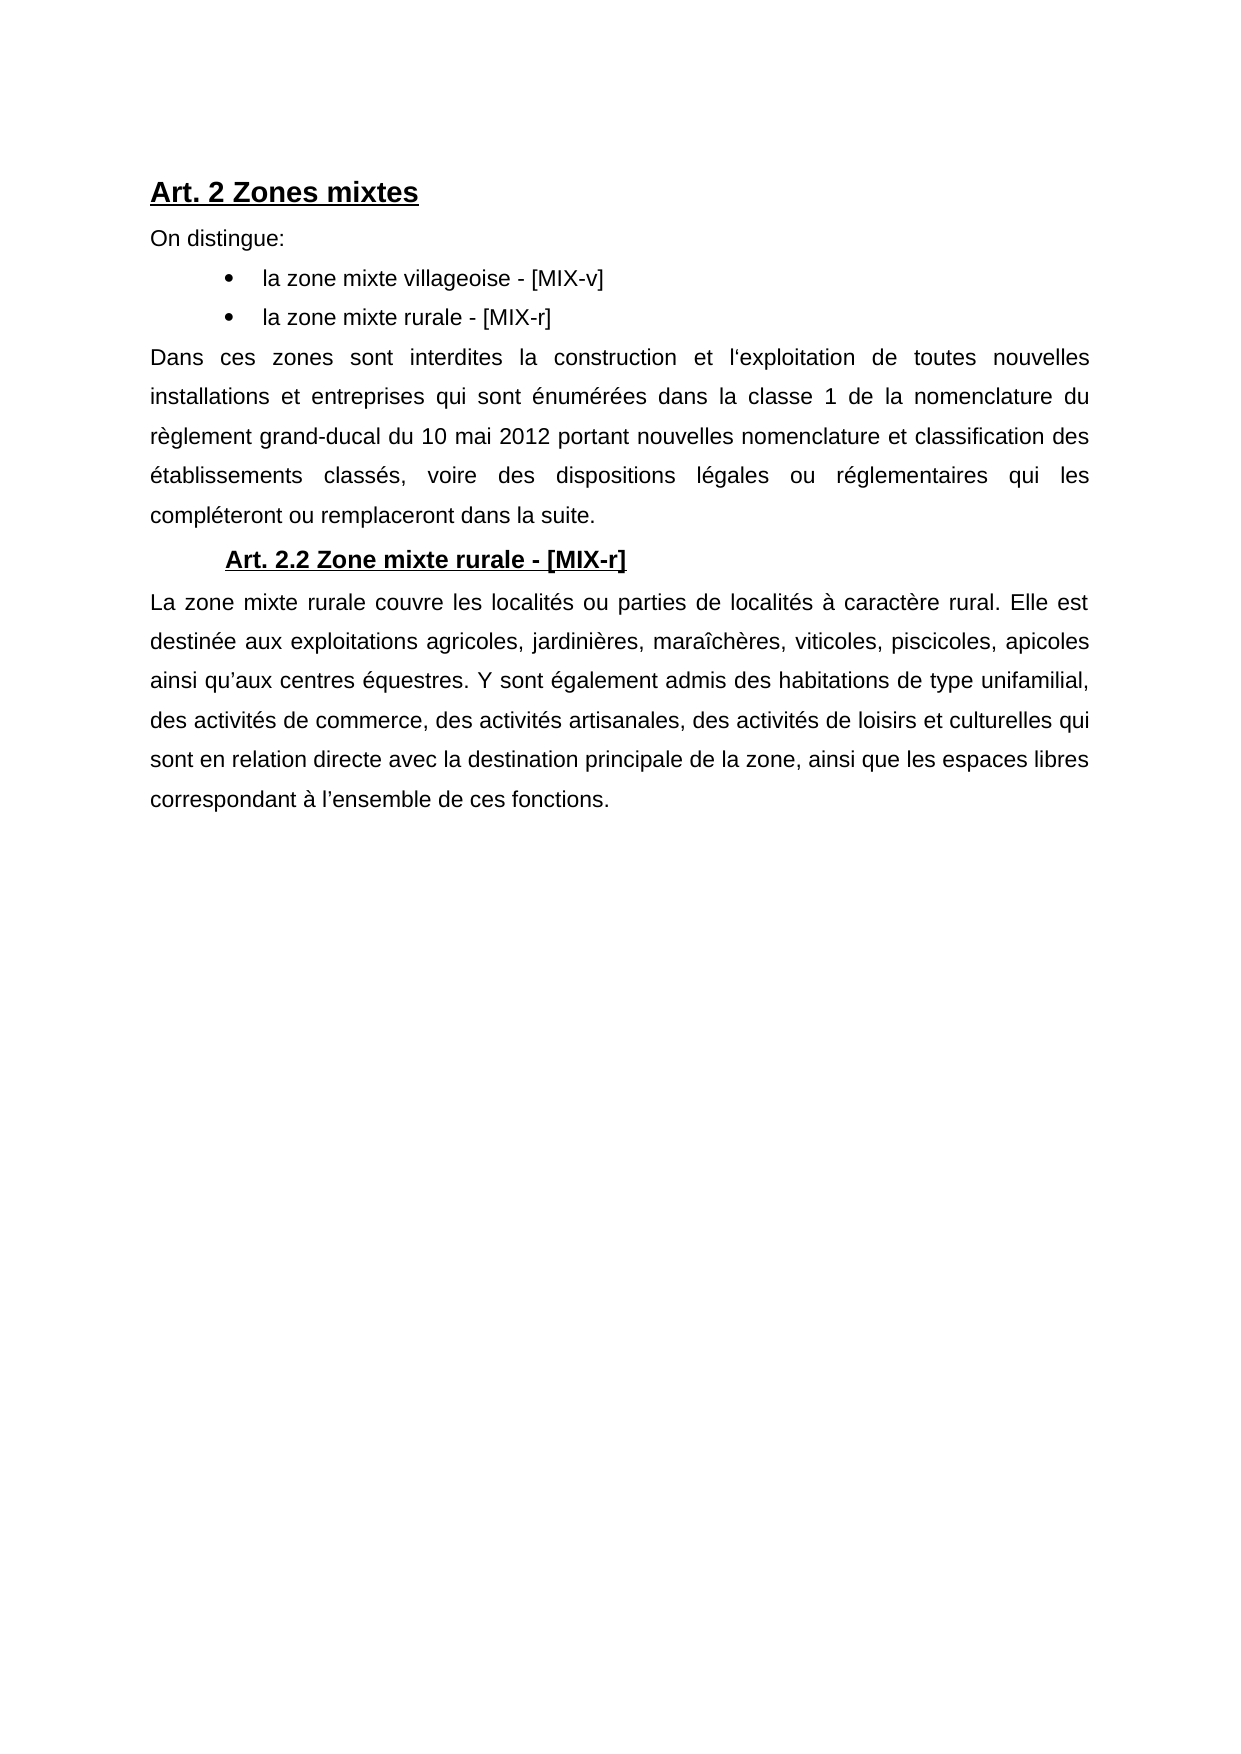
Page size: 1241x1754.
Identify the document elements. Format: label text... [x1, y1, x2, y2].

subtitle Art. 2.2 Zone mixte rurale - [MIX-r] [225, 545, 1090, 574]
list la zone mixte rurale - [MIX-r] [225, 304, 1090, 331]
text Dans ces zones sont interdites la construction et l‘exploitation de toutes nouvelles installations et entreprises qui sont énumérées dans la classe 1 de la nomenclature du règlement grand-ducal du 10 mai 2012 portant nouvelles nomenclature et classification des établissements classés, voire des dispositions légales ou réglementaires qui les compléteront ou remplaceront dans la suite. [150, 344, 1090, 528]
text On distingue: [150, 225, 1090, 252]
list la zone mixte villageoise - [MIX-v] [225, 265, 1090, 291]
subtitle Art. 2 Zones mixtes [150, 175, 1090, 208]
text La zone mixte rurale couvre les localités ou parties de localités à caractère rural. Elle est destinée aux exploitations agricoles, jardinières, maraîchères, viticoles, piscicoles, apicoles ainsi qu’aux centres équestres. Y sont également admis des habitations de type unifamilial, des activités de commerce, des activités artisanales, des activités de loisirs et culturelles qui sont en relation directe avec la destination principale de la zone, ainsi que les espaces libres correspondant à l’ensemble de ces fonctions. [150, 588, 1090, 812]
